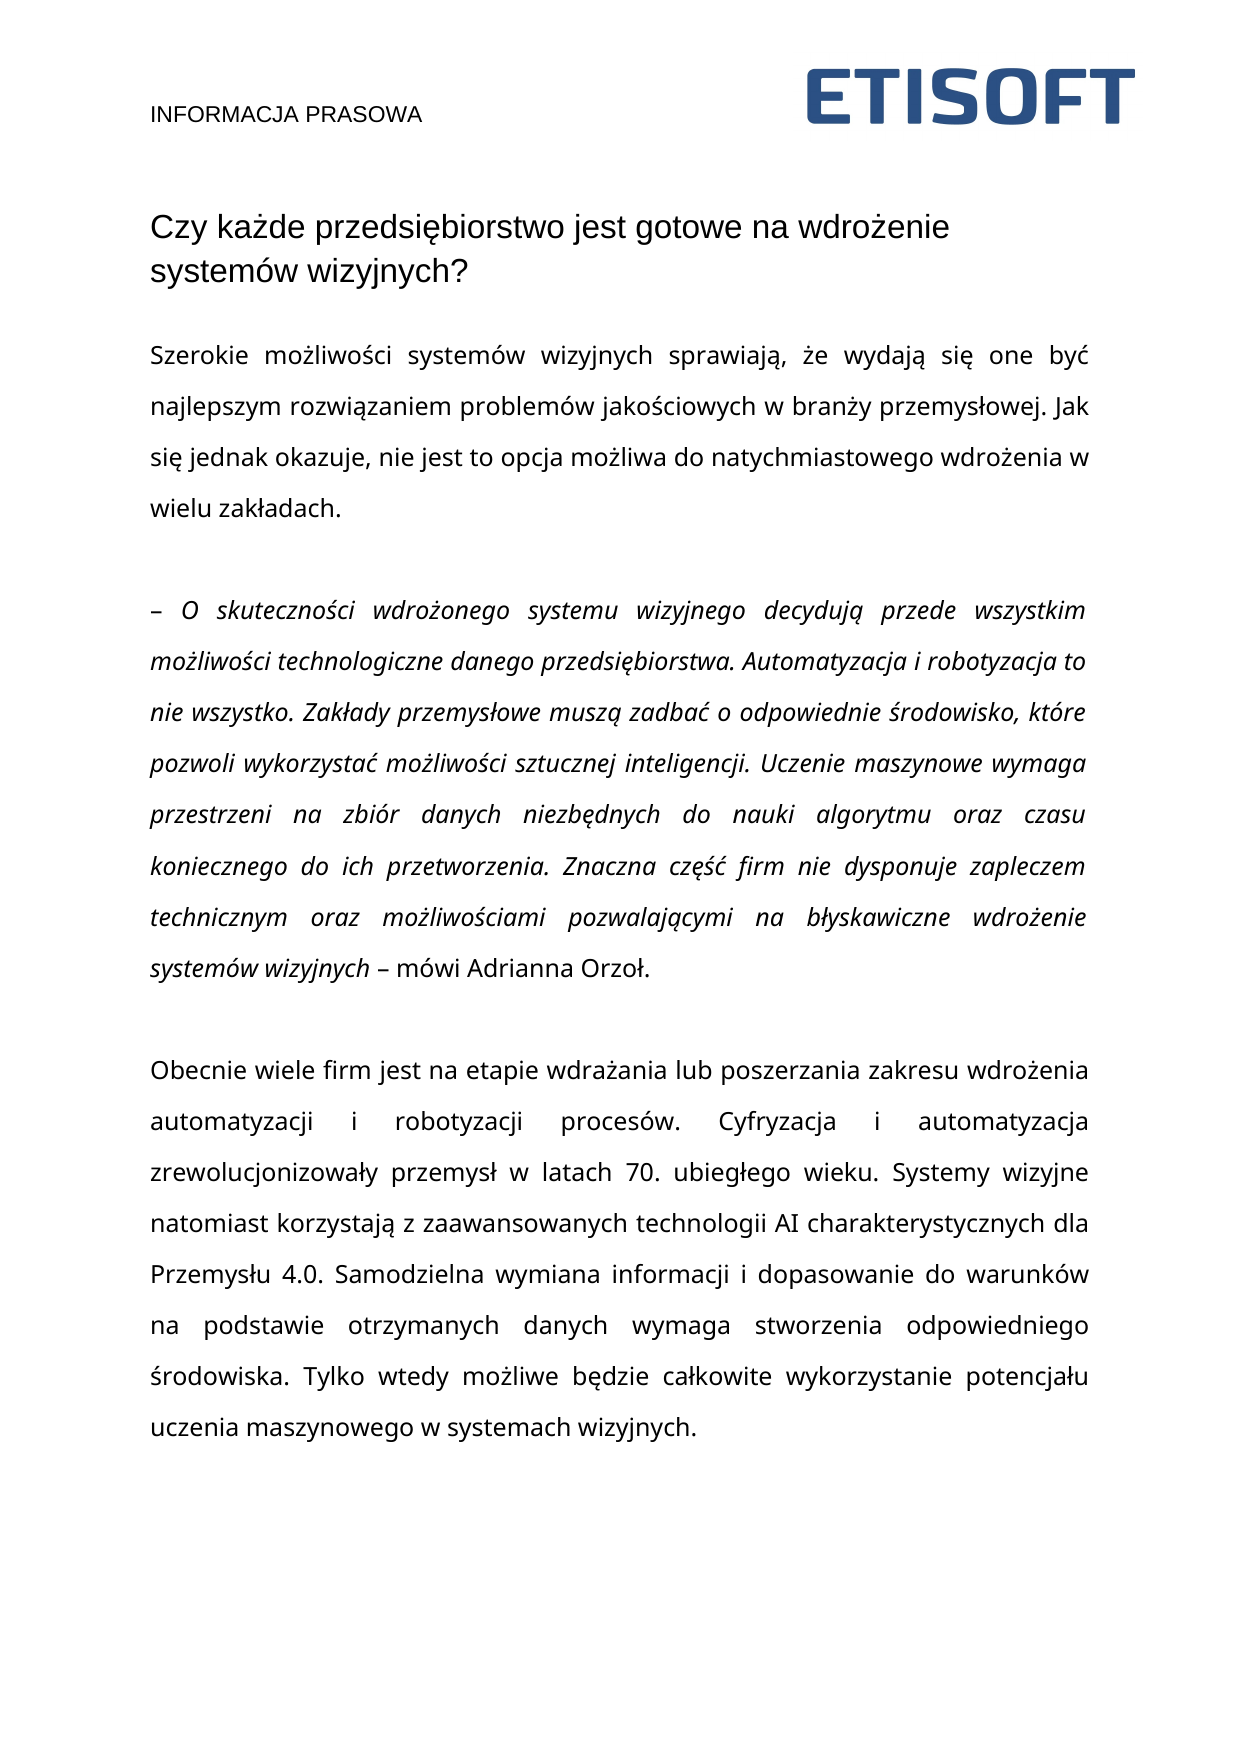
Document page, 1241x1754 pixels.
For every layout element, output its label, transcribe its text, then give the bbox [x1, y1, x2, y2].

text Szerokie możliwości systemów wizyjnych sprawiają, że wydają się one być najlepszym rozwiązaniem problemów jakościowych w branży przemysłowej. Jak się jednak okazuje, nie jest to opcja możliwa do natychmiastowego wdrożenia w wielu zakładach. [150, 338, 1090, 525]
subtitle Czy każde przedsiębiorstwo jest gotowe na wdrożenie systemów wizyjnych? [150, 207, 1090, 289]
text Obecnie wiele firm jest na etapie wdrażania lub poszerzania zakresu wdrożenia automatyzacji i robotyzacji procesów. Cyfryzacja i automatyzacja zrewolucjonizowały przemysł w latach 70. ubiegłego wieku. Systemy wizyjne natomiast korzystają z zaawansowanych technologii AI charakterystycznych dla Przemysłu 4.0. Samodzielna wymiana informacji i dopasowanie do warunków na podstawie otrzymanych danych wymaga stworzenia odpowiedniego środowiska. Tylko wtedy możliwe będzie całkowite wykorzystanie potencjału uczenia maszynowego w systemach wizyjnych. [150, 1052, 1090, 1444]
text – O skuteczności wdrożonego systemu wizyjnego decydują przede wszystkim możliwości technologiczne danego przedsiębiorstwa. Automatyzacja i robotyzacja to nie wszystko. Zakłady przemysłowe muszą zadbać o odpowiednie środowisko, które pozwoli wykorzystać możliwości sztucznej inteligencji. Uczenie maszynowe wymaga przestrzeni na zbiór danych niezbędnych do nauki algorytmu oraz czasu koniecznego do ich przetworzenia. Znaczna część firm nie dysponuje zapleczem technicznym oraz możliwościami pozwalającymi na błyskawiczne wdrożenie systemów wizyjnych – mówi Adrianna Orzoł. [150, 593, 1090, 984]
picture [792, 52, 1143, 141]
